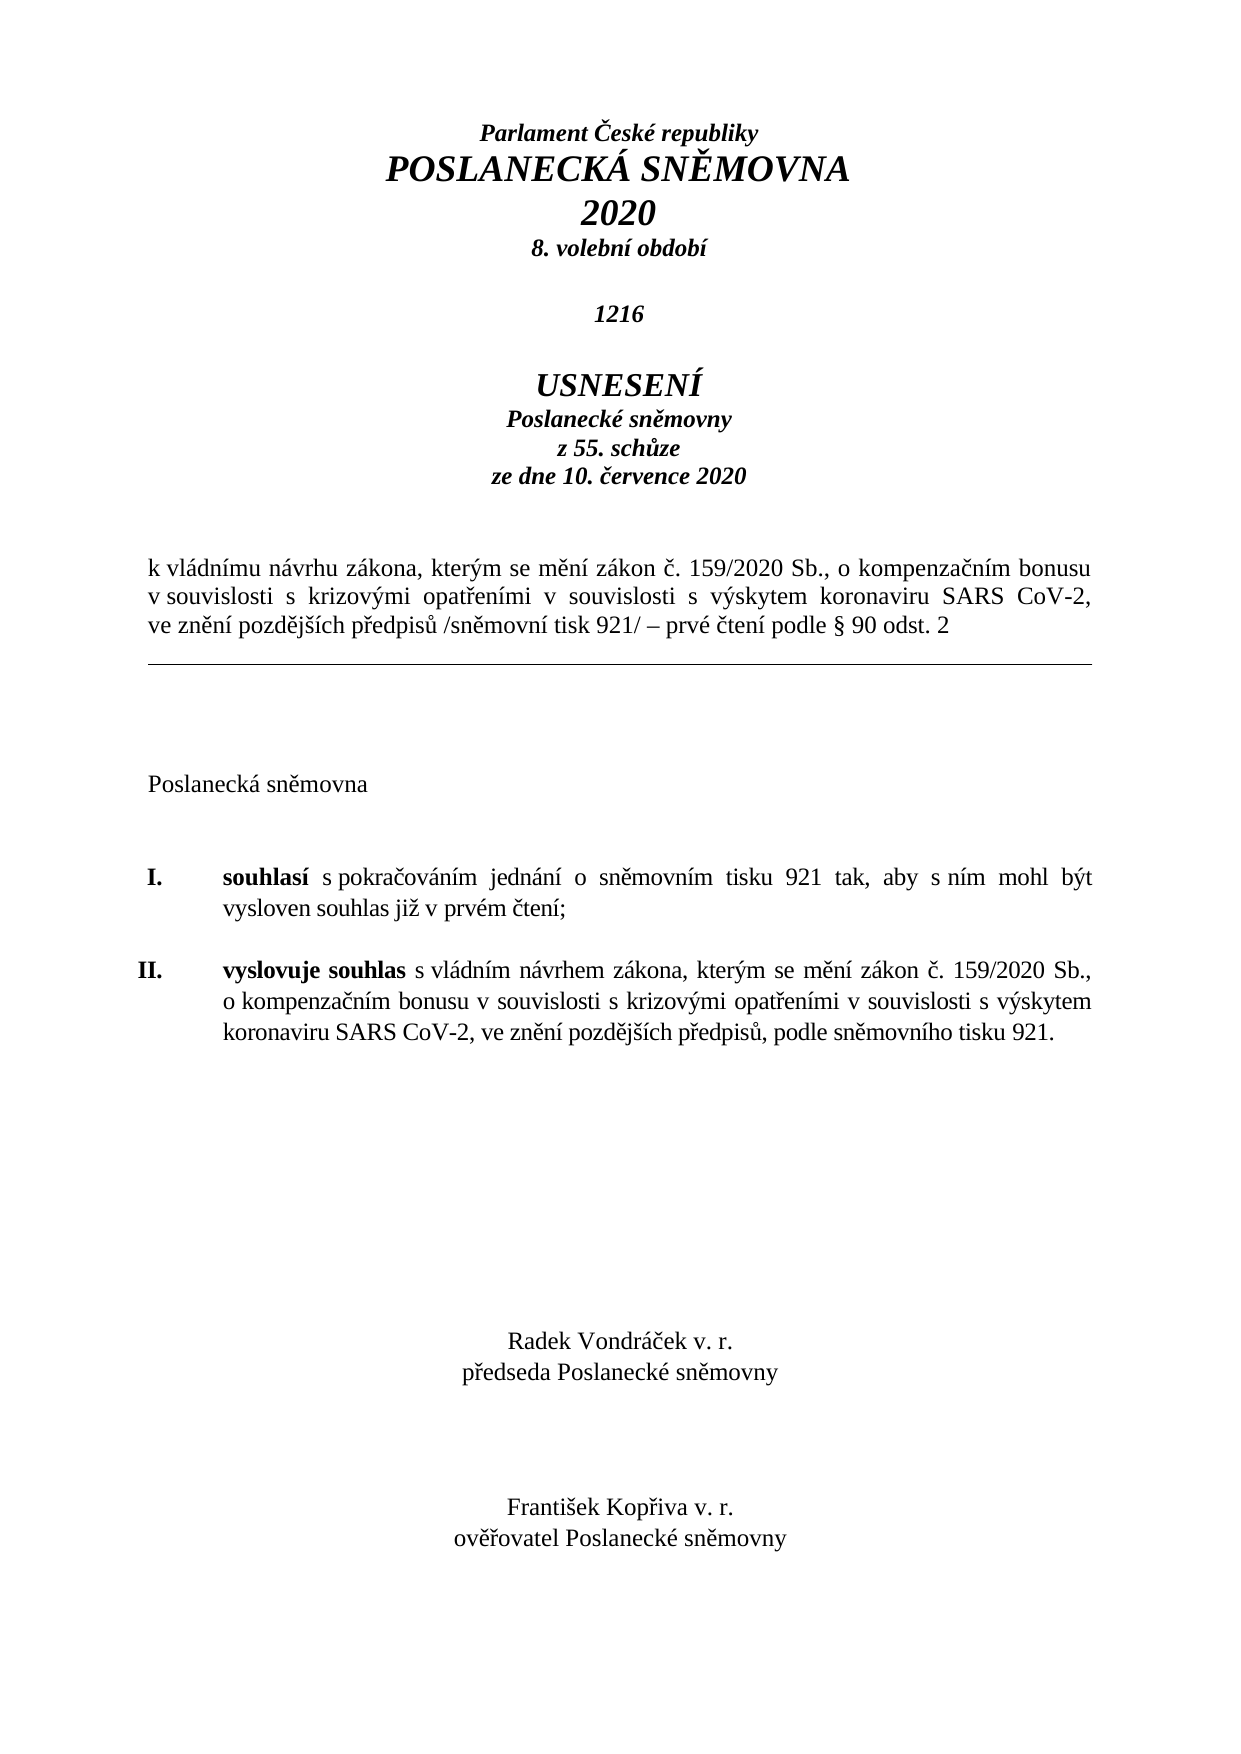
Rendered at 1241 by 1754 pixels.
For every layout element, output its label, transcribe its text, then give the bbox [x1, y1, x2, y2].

text USNESENÍ [148, 366, 1092, 404]
text 2020 [148, 190, 1092, 233]
text 8. volební období [148, 233, 1092, 262]
text Radek Vondráček v. r. [148, 1326, 1092, 1354]
text k vládnímu návrhu zákona, kterým se mění zákon č. 159/2020 Sb., o kompenzačním bonusu v souvislosti s krizovými opatřeními v souvislosti s výskytem koronaviru SARS CoV-2, ve znění pozdějších předpisů /sněmovní tisk 921/ – prvé čtení podle § 90 odst. 2 [148, 553, 1092, 664]
text předseda Poslanecké sněmovny [148, 1357, 1092, 1386]
text Parlament České republiky [148, 118, 1092, 147]
text z 55. schůze [148, 433, 1092, 461]
text Poslanecká sněmovna [148, 769, 1092, 798]
text Poslanecké sněmovny [148, 404, 1092, 433]
list vyslovuje souhlas s vládním návrhem zákona, kterým se mění zákon č. 159/2020 Sb., o kompenzačním bonusu v souvislosti s krizovými opatřeními v souvislosti s výskytem koronaviru SARS CoV-2, ve znění pozdějších předpisů, podle sněmovního tisku 921. [162, 955, 1092, 1046]
text ze dne 10. července 2020 [148, 461, 1092, 490]
text 1216 [148, 299, 1092, 328]
text ověřovatel Poslanecké sněmovny [148, 1523, 1092, 1552]
list souhlasí s pokračováním jednání o sněmovním tisku 921 tak, aby s ním mohl být vysloven souhlas již v prvém čtení; [162, 862, 1092, 922]
text František Kopřiva v. r. [148, 1492, 1092, 1521]
text POSLANECKÁ SNĚMOVNA [148, 147, 1092, 190]
